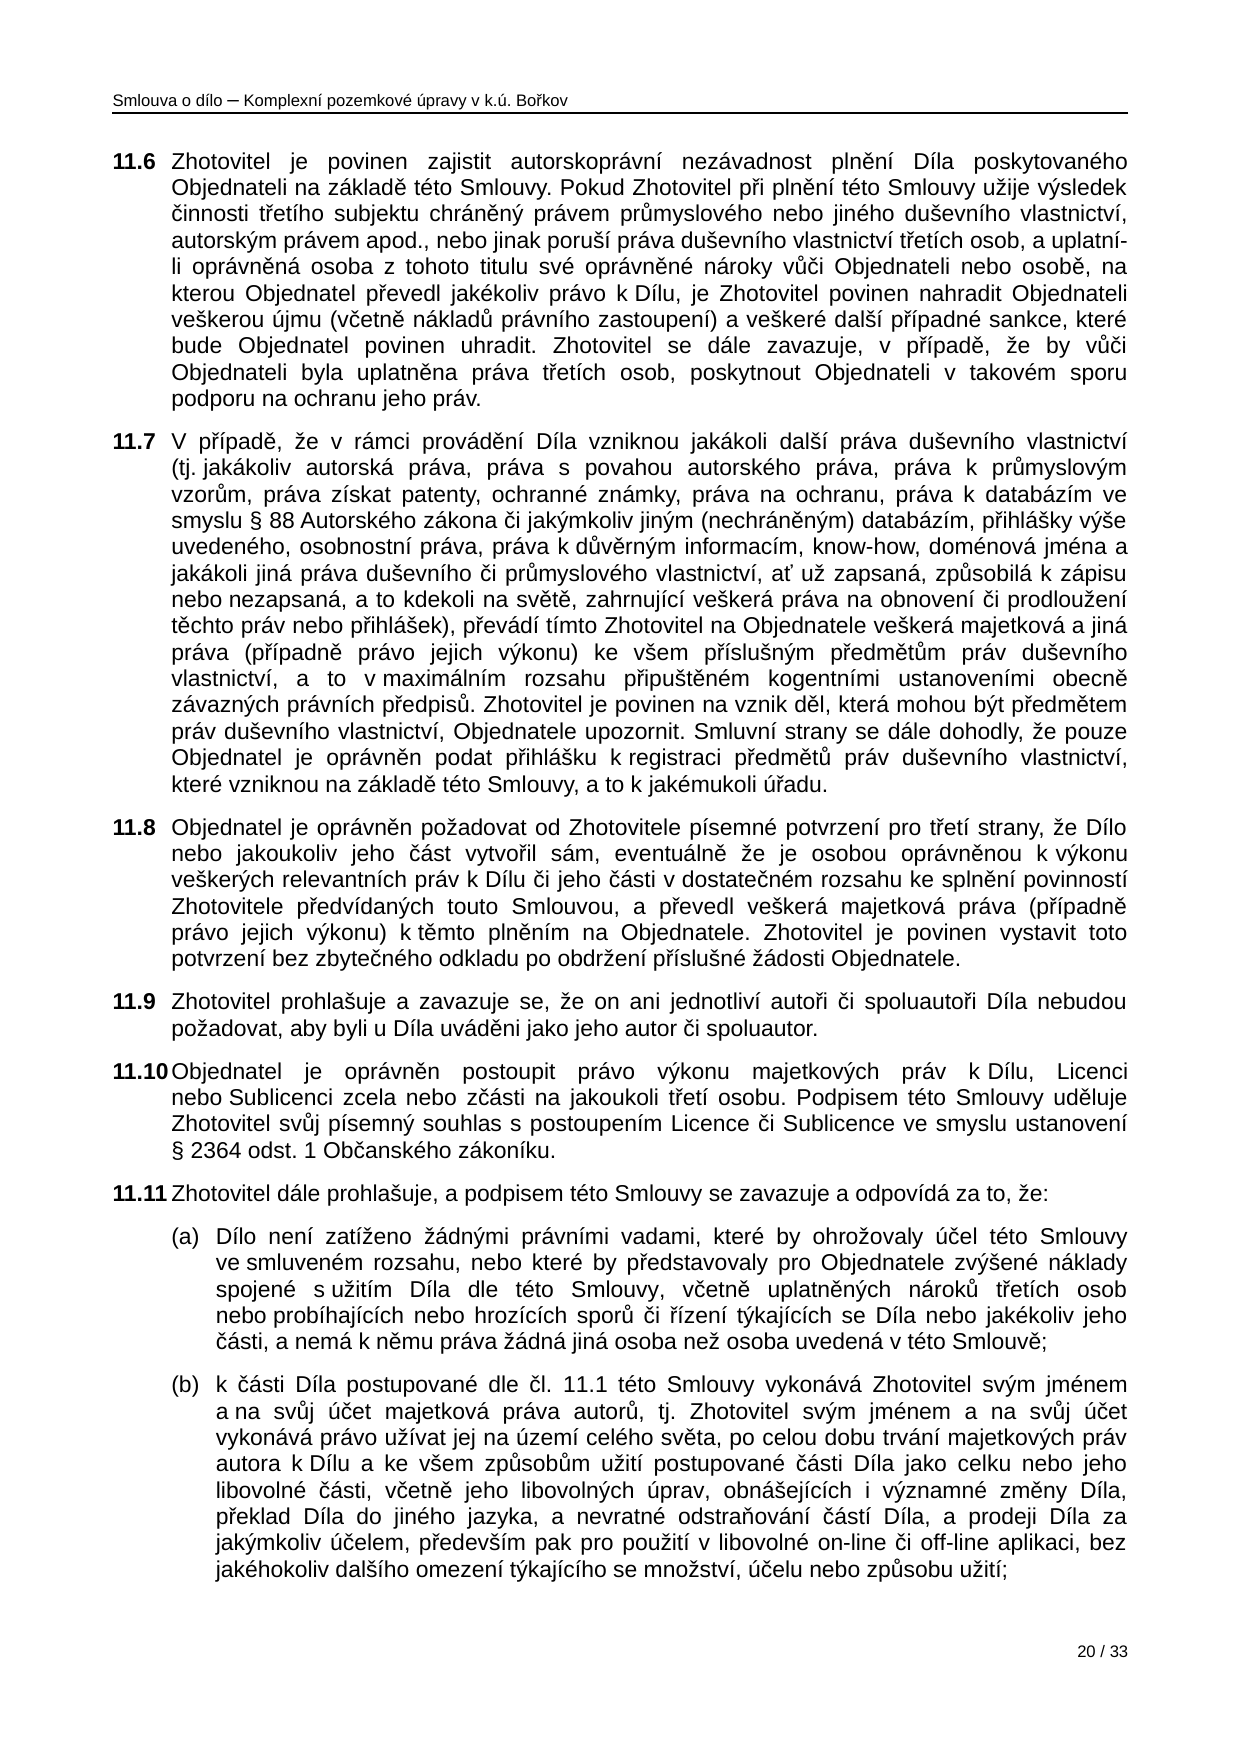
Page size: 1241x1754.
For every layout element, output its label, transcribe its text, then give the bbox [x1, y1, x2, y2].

text Zhotovitel je povinen zajistit autorskoprávní nezávadnost plnění Díla poskytovaného Objednateli na základě této Smlouvy. Pokud Zhotovitel při plnění této Smlouvy užije výsledek činnosti třetího subjektu chráněný právem průmyslového nebo jiného duševního vlastnictví, autorským právem apod., nebo jinak poruší práva duševního vlastnictví třetích osob, a uplatní-li oprávněná osoba z tohoto titulu své oprávněné nároky vůči Objednateli nebo osobě, na kterou Objednatel převedl jakékoliv právo k Dílu, je Zhotovitel povinen nahradit Objednateli veškerou újmu (včetně nákladů právního zastoupení) a veškeré další případné sankce, které bude Objednatel povinen uhradit. Zhotovitel se dále zavazuje, v případě, že by vůči Objednateli byla uplatněna práva třetích osob, poskytnout Objednateli v takovém sporu podporu na ochranu jeho práv. [112, 148, 1128, 411]
text Objednatel je oprávněn požadovat od Zhotovitele písemné potvrzení pro třetí strany, že Dílo nebo jakoukoliv jeho část vytvořil sám, eventuálně že je osobou oprávněnou k výkonu veškerých relevantních práv k Dílu či jeho části v dostatečném rozsahu ke splnění povinností Zhotovitele předvídaných touto Smlouvou, a převedl veškerá majetková práva (případně právo jejich výkonu) k těmto plněním na Objednatele. Zhotovitel je povinen vystavit toto potvrzení bez zbytečného odkladu po obdržení příslušné žádosti Objednatele. [112, 813, 1128, 972]
text k části Díla postupované dle čl. 11.1 této Smlouvy vykonává Zhotovitel svým jménem a na svůj účet majetková práva autorů, tj. Zhotovitel svým jménem a na svůj účet vykonává právo užívat jej na území celého světa, po celou dobu trvání majetkových práv autora k Dílu a ke všem způsobům užití postupované části Díla jako celku nebo jeho libovolné části, včetně jeho libovolných úprav, obnášejících i významné změny Díla, překlad Díla do jiného jazyka, a nevratné odstraňování částí Díla, a prodeji Díla za jakýmkoliv účelem, především pak pro použití v libovolné on-line či off-line aplikaci, bez jakéhokoliv dalšího omezení týkajícího se množství, účelu nebo způsobu užití; [171, 1371, 1128, 1582]
text Objednatel je oprávněn postoupit právo výkonu majetkových práv k Dílu, Licenci nebo Sublicenci zcela nebo zčásti na jakoukoli třetí osobu. Podpisem této Smlouvy uděluje Zhotovitel svůj písemný souhlas s postoupením Licence či Sublicence ve smyslu ustanovení § 2364 odst. 1 Občanského zákoníku. [112, 1058, 1128, 1163]
text V případě, že v rámci provádění Díla vzniknou jakákoli další práva duševního vlastnictví (tj. jakákoliv autorská práva, práva s povahou autorského práva, práva k průmyslovým vzorům, práva získat patenty, ochranné známky, práva na ochranu, práva k databázím ve smyslu § 88 Autorského zákona či jakýmkoliv jiným (nechráněným) databázím, přihlášky výše uvedeného, osobnostní práva, práva k důvěrným informacím, know-how, doménová jména a jakákoli jiná práva duševního či průmyslového vlastnictví, ať už zapsaná, způsobilá k zápisu nebo nezapsaná, a to kdekoli na světě, zahrnující veškerá práva na obnovení či prodloužení těchto práv nebo přihlášek), převádí tímto Zhotovitel na Objednatele veškerá majetková a jiná práva (případně právo jejich výkonu) ke všem příslušným předmětům práv duševního vlastnictví, a to v maximálním rozsahu připuštěném kogentními ustanoveními obecně závazných právních předpisů. Zhotovitel je povinen na vznik děl, která mohou být předmětem práv duševního vlastnictví, Objednatele upozornit. Smluvní strany se dále dohodly, že pouze Objednatel je oprávněn podat přihlášku k registraci předmětů práv duševního vlastnictví, které vzniknou na základě této Smlouvy, a to k jakémukoli úřadu. [112, 428, 1128, 797]
list Dílo není zatíženo žádnými právními vadami, které by ohrožovaly účel této Smlouvy ve smluveném rozsahu, nebo které by představovaly pro Objednatele zvýšené náklady spojené s užitím Díla dle této Smlouvy, včetně uplatněných nároků třetích osob nebo probíhajících nebo hrozících sporů či řízení týkajících se Díla nebo jakékoliv jeho části, a nemá k němu práva žádná jiná osoba než osoba uvedená v této Smlouvě; [171, 1223, 1128, 1354]
text Zhotovitel prohlašuje a zavazuje se, že on ani jednotliví autoři či spoluautoři Díla nebudou požadovat, aby byli u Díla uváděni jako jeho autor či spoluautor. [112, 988, 1128, 1041]
text Zhotovitel dále prohlašuje, a podpisem této Smlouvy se zavazuje a odpovídá za to, že: [112, 1180, 1128, 1206]
